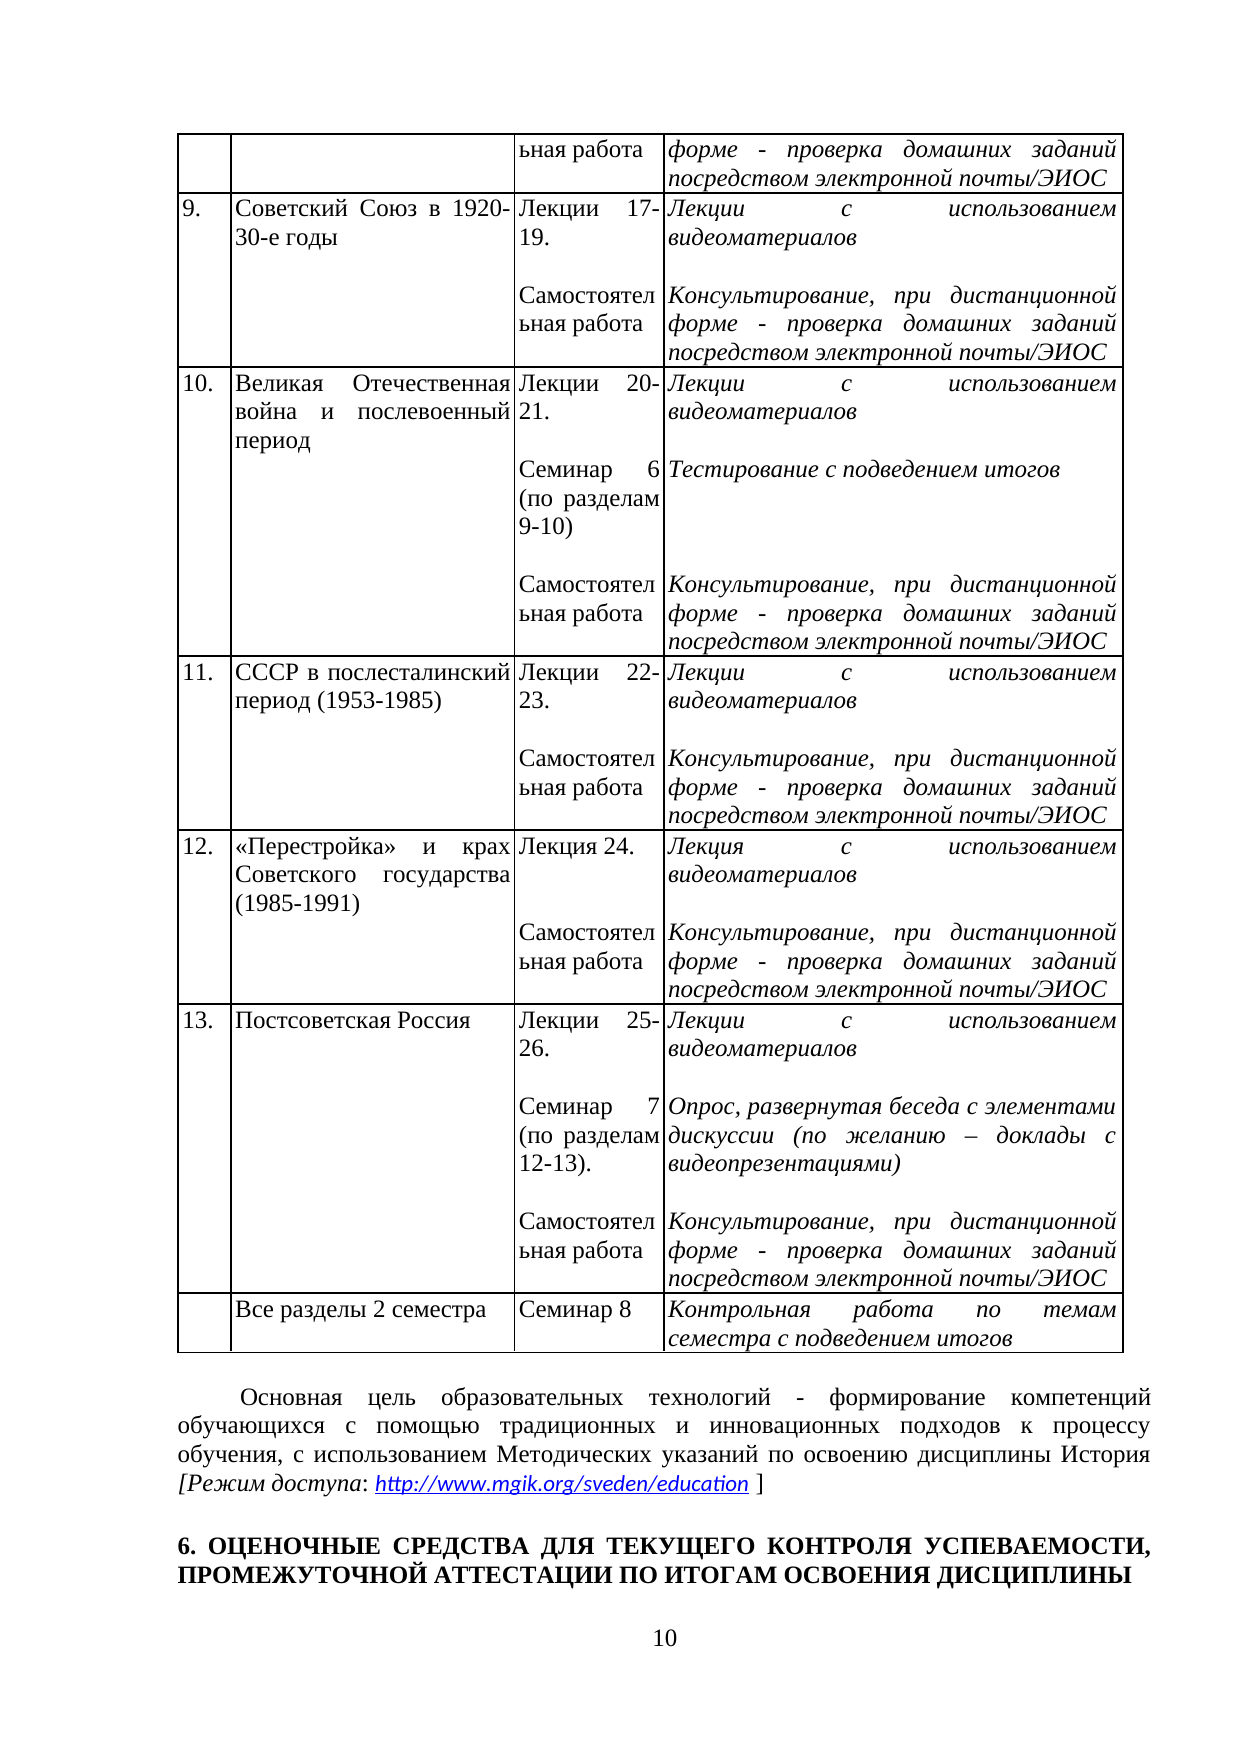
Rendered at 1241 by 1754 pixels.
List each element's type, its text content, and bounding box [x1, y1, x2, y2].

table_cell СССР в послесталинский период (1953-1985) [232, 657, 514, 829]
table_cell 12. [179, 831, 230, 1003]
table_cell Лекции 22-23. Самостоятельная работа [515, 657, 663, 829]
table_cell Лекции 20-21. Семинар 6 (по разделам 9-10) Самостоятельная работа [515, 368, 663, 655]
table_cell Советский Союз в 1920-30-е годы [232, 194, 514, 366]
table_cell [665, 135, 1122, 192]
table_cell 13. [179, 1005, 230, 1292]
table_cell Постсоветская Россия [232, 1005, 514, 1292]
table_cell [179, 1294, 230, 1351]
text 6. ОЦЕНОЧНЫЕ СРЕДСТВА ДЛЯ ТЕКУЩЕГО КОНТРОЛЯ УСПЕВАЕМОСТИ, ПРОМЕЖУТОЧНОЙ АТТЕСТАЦИИ ПО ИТОГАМ ОСВОЕНИЯ ДИСЦИПЛИНЫ [177, 1531, 1152, 1589]
table_cell Лекции с использованием видеоматериалов Консультирование, при дистанционной форме - проверка домашних заданий посредством электронной почты/ЭИОС [665, 657, 1122, 829]
table_cell Лекции с использованием видеоматериалов Тестирование с подведением итогов Консультирование, при дистанционной форме - проверка домашних заданий посредством электронной почты/ЭИОС [665, 368, 1122, 655]
table_cell Лекция 24. Самостоятельная работа [515, 831, 663, 1003]
table_cell Великая Отечественная война и послевоенный период [232, 368, 514, 655]
table_cell Лекции 17-19. Самостоятельная работа [515, 194, 663, 366]
table_cell Все разделы 2 семестра [232, 1294, 514, 1351]
table_cell 11. [179, 657, 230, 829]
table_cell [232, 135, 514, 192]
text Основная цель образовательных технологий - формирование компетенций обучающихся с помощью традиционных и инновационных подходов к процессу обучения, с использованием Методических указаний по освоению дисциплины История [Режим доступа: http://www.mgik.org/sveden/education ] [177, 1382, 1152, 1497]
table_cell Семинар 8 [515, 1294, 663, 1351]
table_cell Лекции с использованием видеоматериалов Консультирование, при дистанционной форме - проверка домашних заданий посредством электронной почты/ЭИОС [665, 194, 1122, 366]
table_cell 9. [179, 194, 230, 366]
table_cell Контрольная работа по темам семестра с подведением итогов [665, 1294, 1122, 1351]
table_cell Лекции 25-26. Семинар 7 (по разделам 12-13). Самостоятельная работа [515, 1005, 663, 1292]
table_cell 8. [179, 135, 230, 192]
table_cell «Перестройка» и крах Советского государства (1985-1991) [232, 831, 514, 1003]
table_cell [515, 135, 663, 192]
table_cell 10. [179, 368, 230, 655]
table_cell Лекция с использованием видеоматериалов Консультирование, при дистанционной форме - проверка домашних заданий посредством электронной почты/ЭИОС [665, 831, 1122, 1003]
